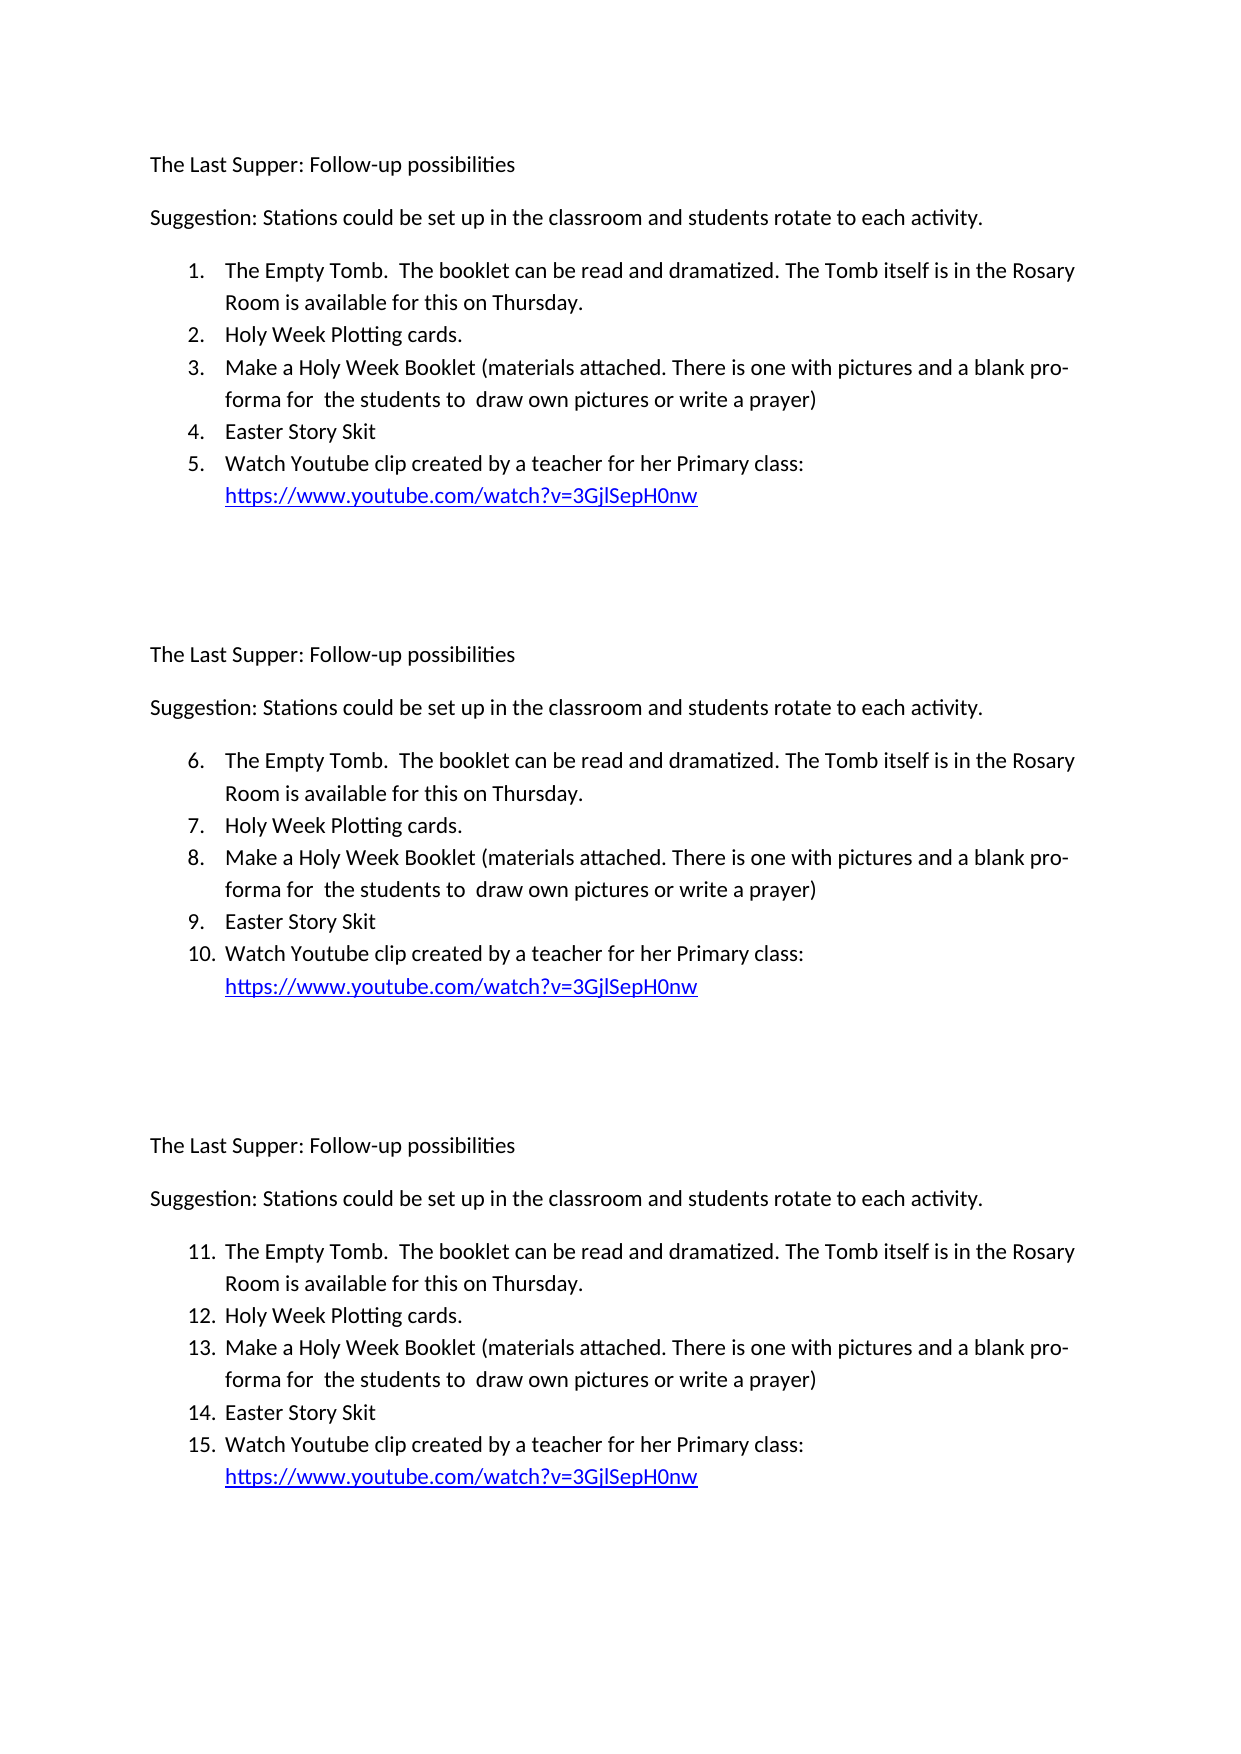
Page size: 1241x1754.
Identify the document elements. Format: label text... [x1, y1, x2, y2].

list Holy Week Plotting cards. [187, 811, 1090, 839]
list Easter Story Skit [187, 1398, 1090, 1426]
list Watch Youtube clip created by a teacher for her Primary class: https://www.youtube.com/watch?v=3GjlSepH0nw [187, 449, 1090, 509]
list Make a Holy Week Booklet (materials attached. There is one with pictures and a blank pro-forma for the students to draw own pictures or write a prayer) [187, 353, 1090, 413]
text The Last Supper: Follow-up possibilities [150, 640, 1090, 668]
list The Empty Tomb. The booklet can be read and dramatized. The Tomb itself is in the Rosary Room is available for this on Thursday. [187, 256, 1090, 316]
list Easter Story Skit [187, 417, 1090, 445]
list Watch Youtube clip created by a teacher for her Primary class: https://www.youtube.com/watch?v=3GjlSepH0nw [187, 939, 1090, 1000]
list The Empty Tomb. The booklet can be read and dramatized. The Tomb itself is in the Rosary Room is available for this on Thursday. [187, 746, 1090, 807]
text The Last Supper: Follow-up possibilities [150, 1131, 1090, 1159]
text The Last Supper: Follow-up possibilities [150, 150, 1090, 178]
text Suggestion: Stations could be set up in the classroom and students rotate to each activity. [150, 693, 1090, 721]
list Watch Youtube clip created by a teacher for her Primary class: https://www.youtube.com/watch?v=3GjlSepH0nw [187, 1430, 1090, 1490]
text Suggestion: Stations could be set up in the classroom and students rotate to each activity. [150, 1184, 1090, 1212]
list Easter Story Skit [187, 907, 1090, 935]
text Suggestion: Stations could be set up in the classroom and students rotate to each activity. [150, 203, 1090, 231]
list Holy Week Plotting cards. [187, 1301, 1090, 1329]
list The Empty Tomb. The booklet can be read and dramatized. The Tomb itself is in the Rosary Room is available for this on Thursday. [187, 1237, 1090, 1297]
list Holy Week Plotting cards. [187, 320, 1090, 348]
list Make a Holy Week Booklet (materials attached. There is one with pictures and a blank pro-forma for the students to draw own pictures or write a prayer) [187, 843, 1090, 903]
list Make a Holy Week Booklet (materials attached. There is one with pictures and a blank pro-forma for the students to draw own pictures or write a prayer) [187, 1333, 1090, 1394]
